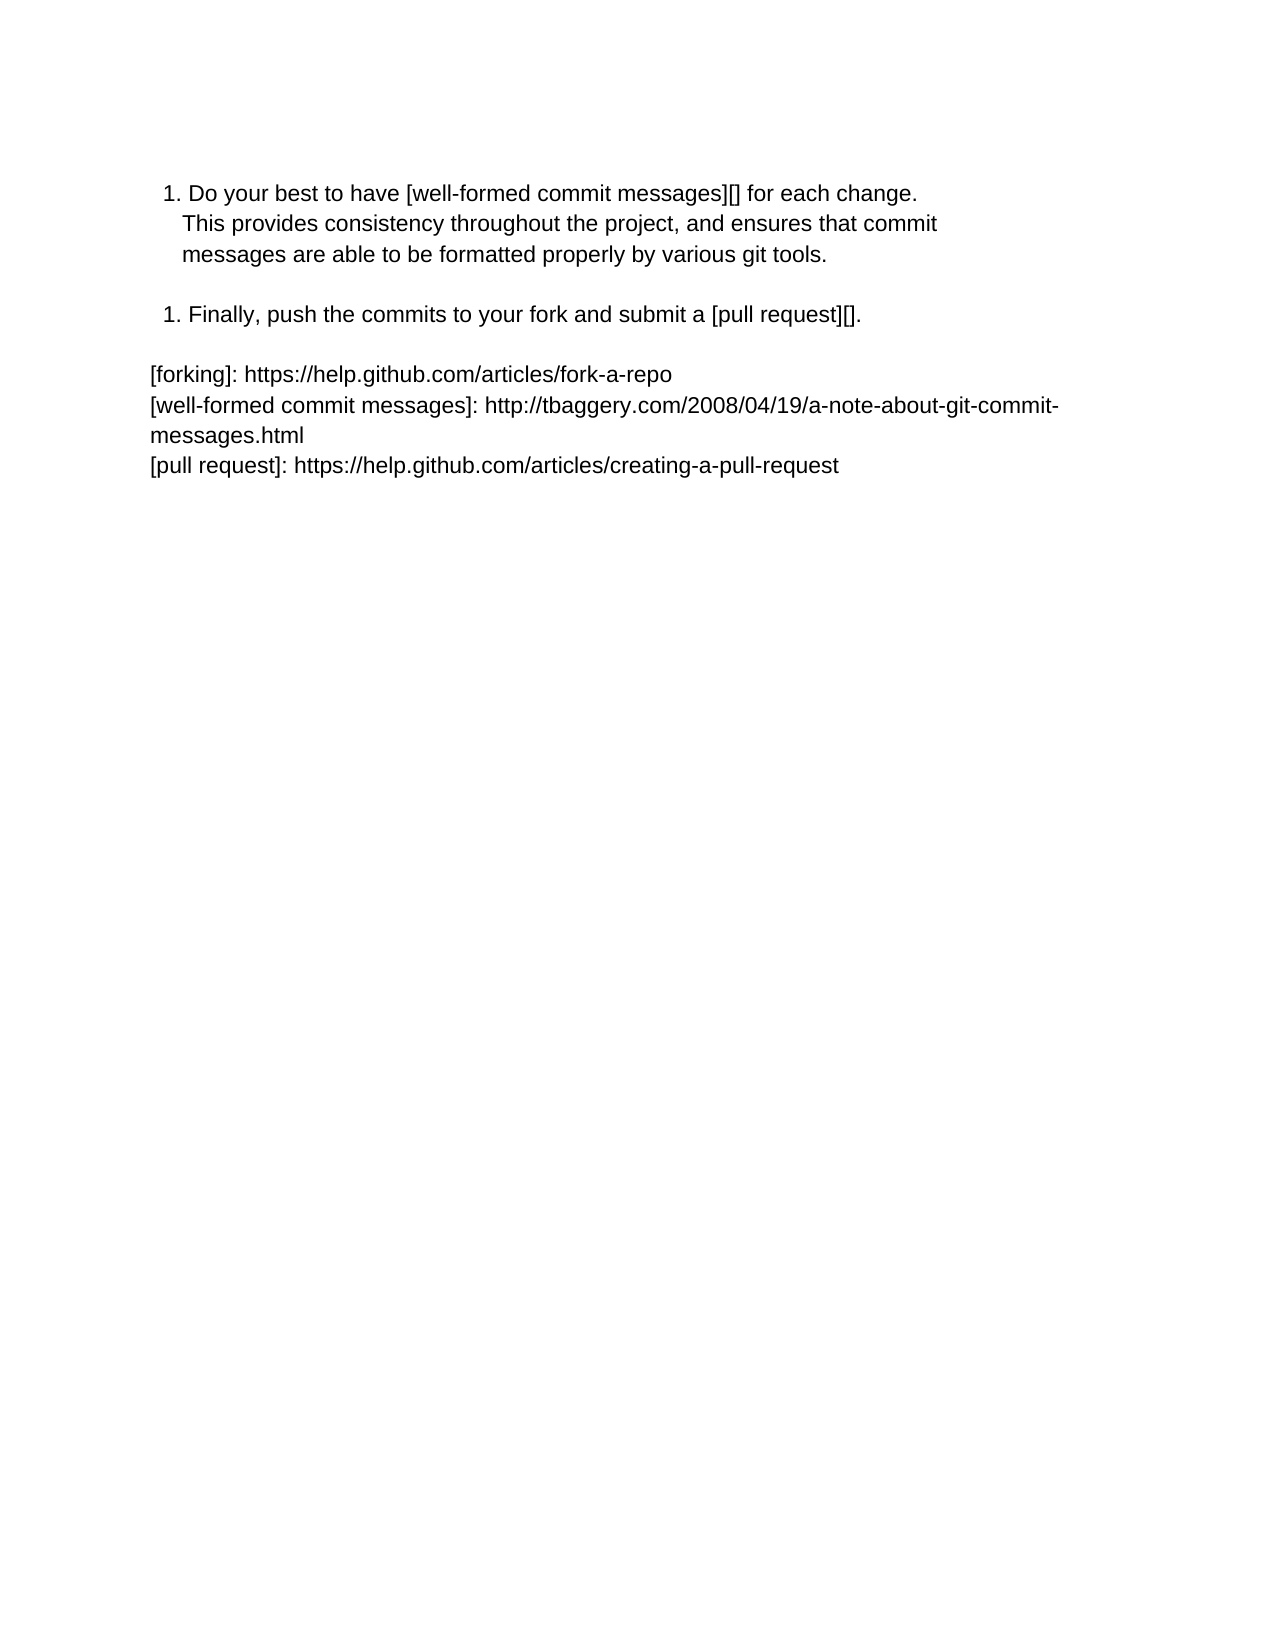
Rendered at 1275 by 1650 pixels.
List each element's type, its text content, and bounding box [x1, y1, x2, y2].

text [well-formed commit messages]: http://tbaggery.com/2008/04/19/a-note-about-git-commit-messages.html [150, 392, 1125, 448]
text This provides consistency throughout the project, and ensures that commit [150, 210, 1125, 237]
text [forking]: https://help.github.com/articles/fork-a-repo [150, 361, 1125, 388]
text 1. Do your best to have [well-formed commit messages][] for each change. [150, 180, 1125, 207]
text 1. Finally, push the commits to your fork and submit a [pull request][]. [150, 301, 1125, 327]
text messages are able to be formatted properly by various git tools. [150, 241, 1125, 267]
text [pull request]: https://help.github.com/articles/creating-a-pull-request [150, 452, 1125, 478]
